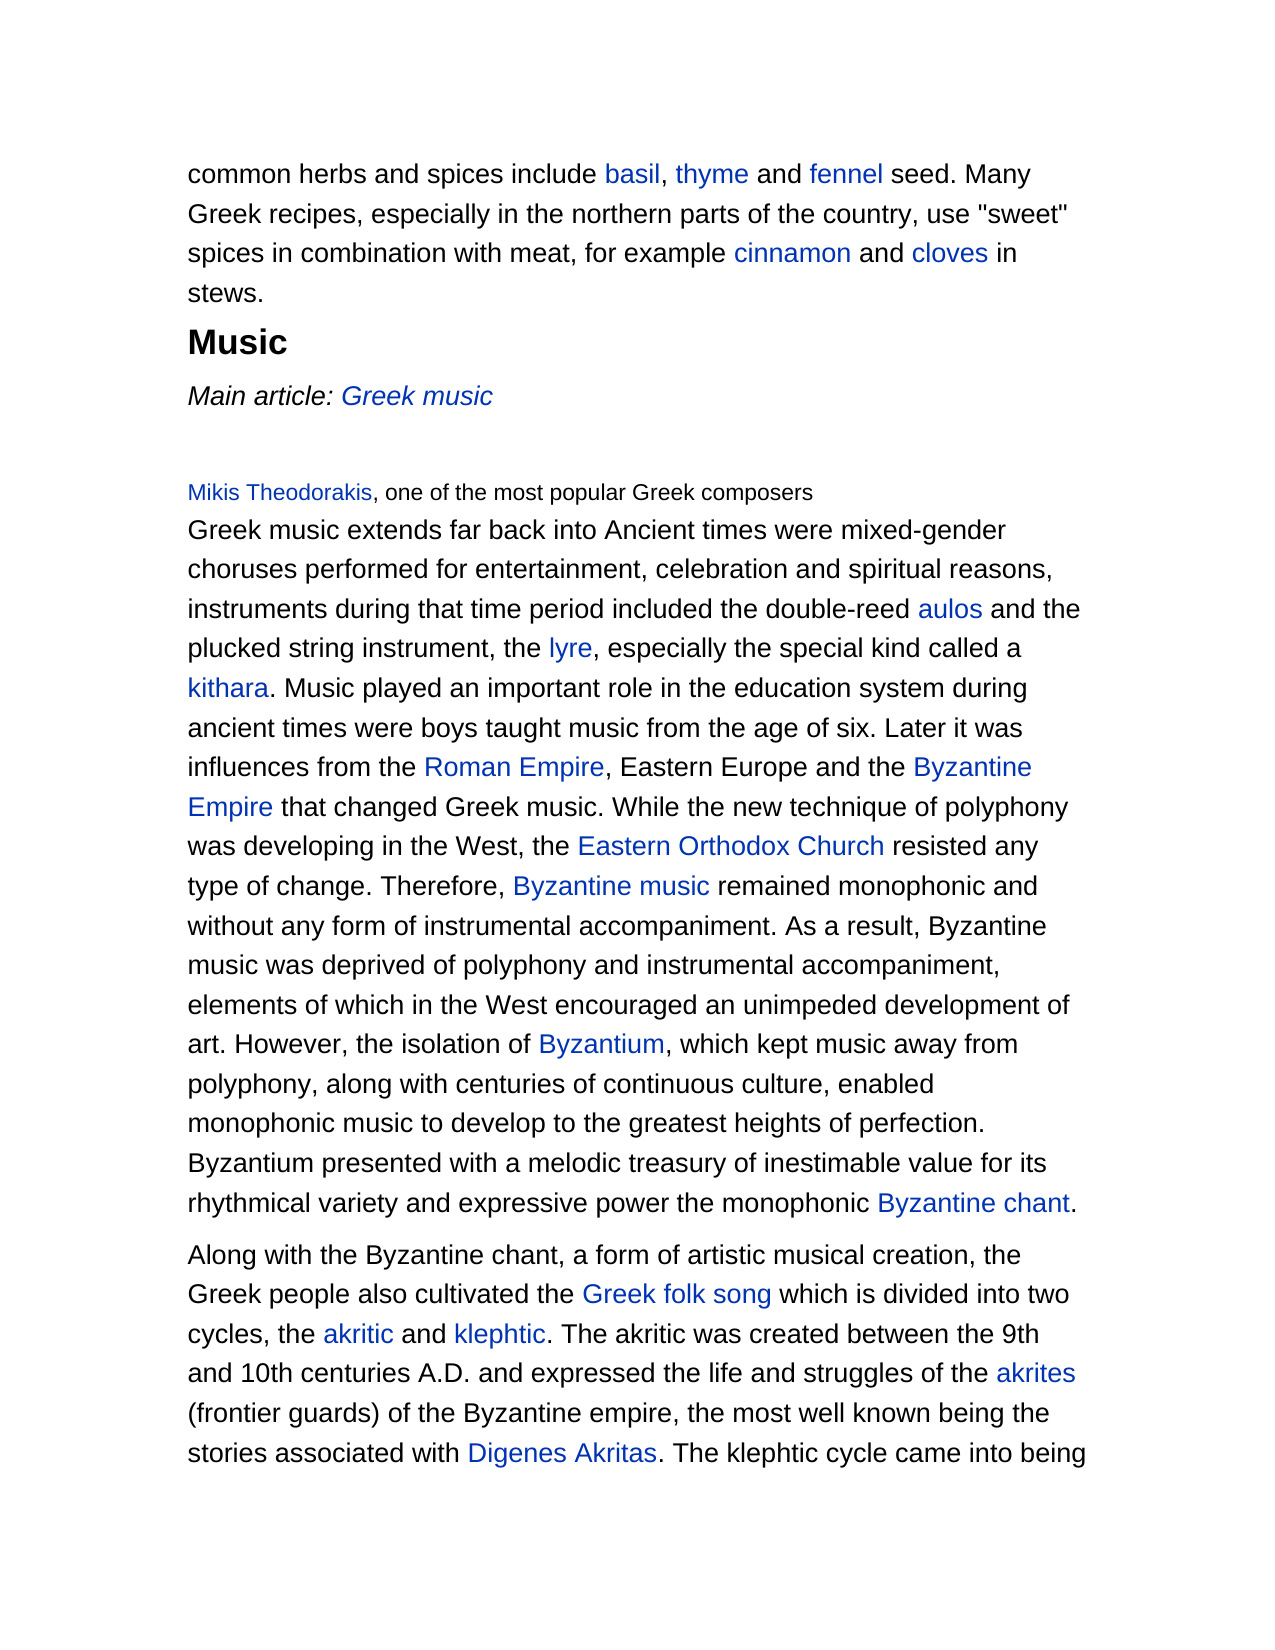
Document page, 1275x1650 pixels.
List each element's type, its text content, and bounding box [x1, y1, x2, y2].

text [187, 1230, 1087, 1468]
text Music [187, 321, 1087, 362]
text Main article: Greek music [187, 372, 1087, 412]
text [187, 150, 1087, 308]
text Greek music extends far back into Ancient times were mixed-gender choruses performed for entertainment, celebration and spiritual reasons, instruments during that time period included the double-reed aulos and the plucked string instrument, the lyre, especially the special kind called a kithara. Music played an important role in the education system during ancient times were boys taught music from the age of six. Later it was influences from the Roman Empire, Eastern Europe and the Byzantine Empire that changed Greek music. While the new technique of polyphony was developing in the West, the Eastern Orthodox Church resisted any type of change. Therefore, Byzantine music remained monophonic and without any form of instrumental accompaniment. As a result, Byzantine music was deprived of polyphony and instrumental accompaniment, elements of which in the West encouraged an unimpeded development of art. However, the isolation of Byzantium, which kept music away from polyphony, along with centuries of continuous culture, enabled monophonic music to develop to the greatest heights of perfection. Byzantium presented with a melodic treasury of inestimable value for its rhythmical variety and expressive power the monophonic Byzantine chant. [187, 505, 1087, 1218]
text Mikis Theodorakis, one of the most popular Greek composers [187, 474, 1087, 505]
